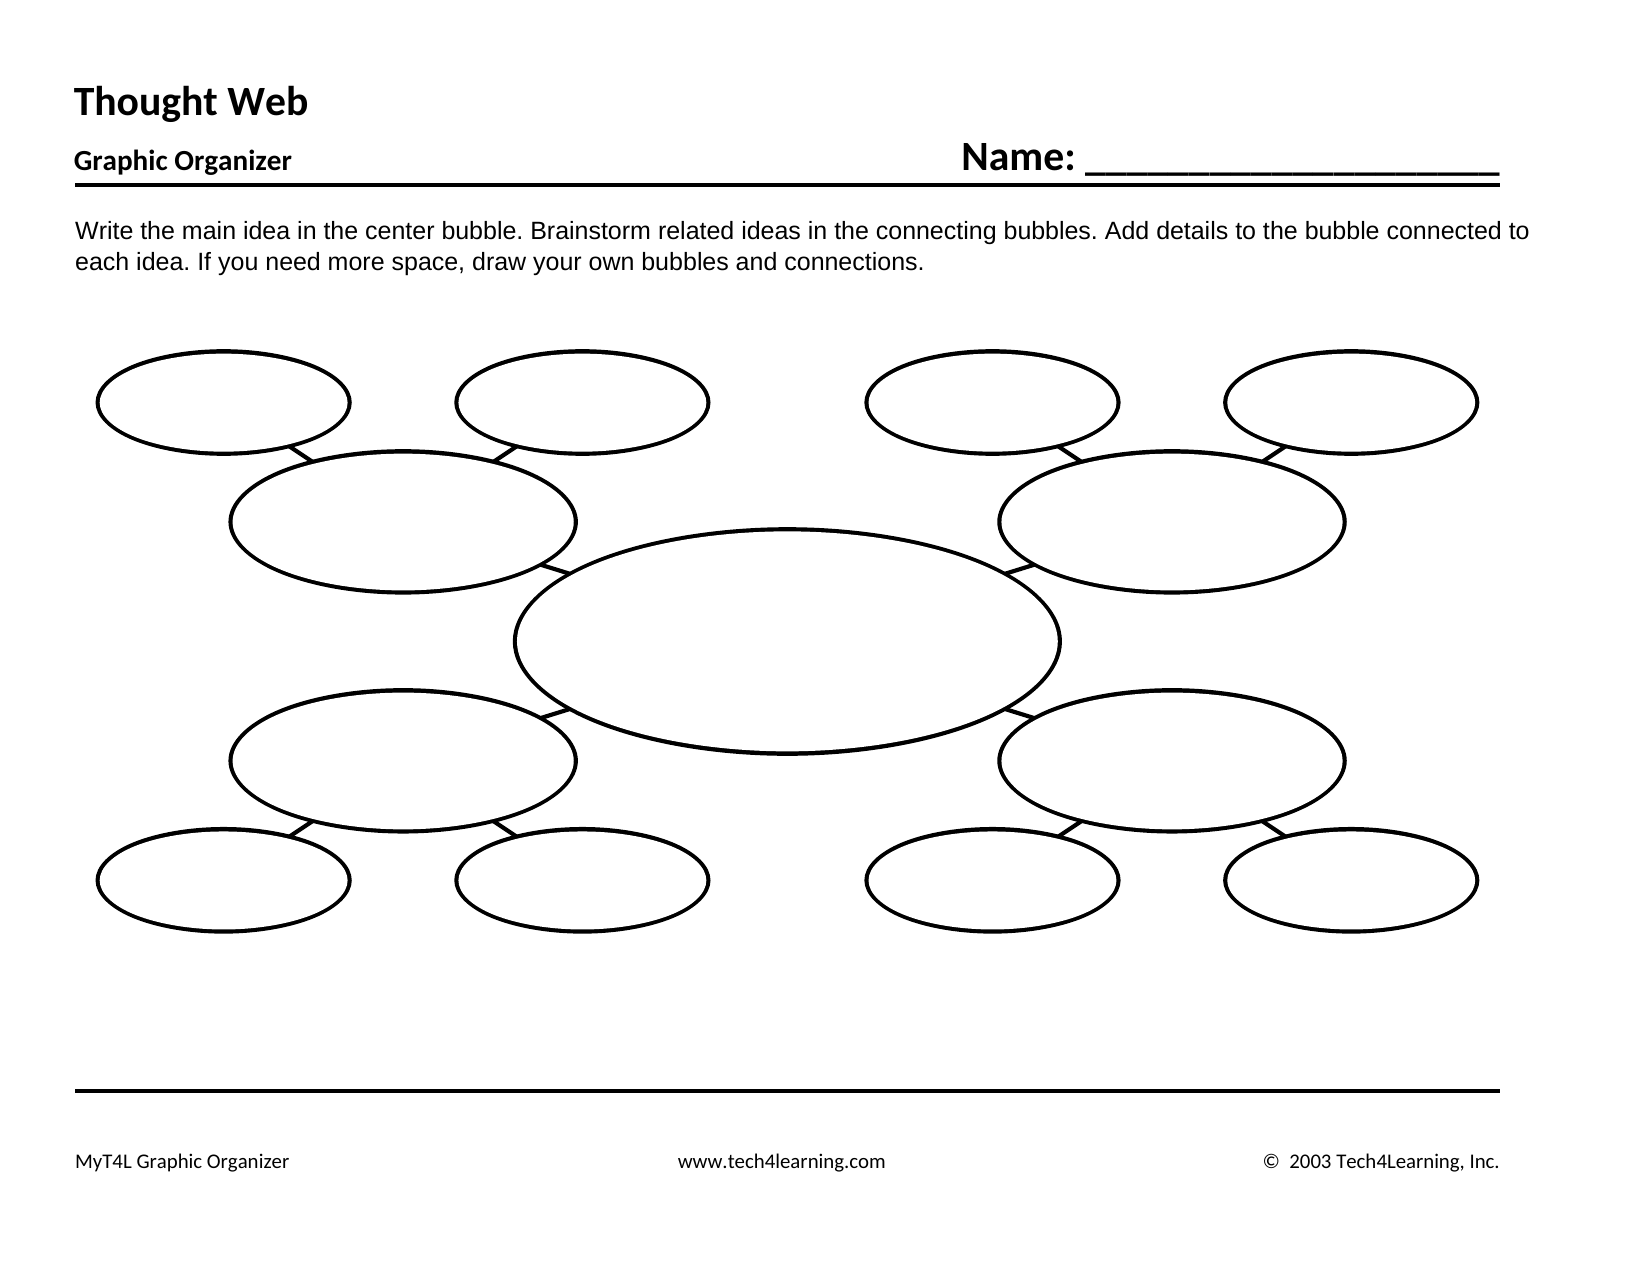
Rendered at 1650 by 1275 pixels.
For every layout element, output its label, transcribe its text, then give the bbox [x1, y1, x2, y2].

text Write the main idea in the center bubble. Brainstorm related ideas in the connecting bubbles. Add details to the bubble connected to each idea. If you need more space, draw your own bubbles and connections. [75, 185, 1575, 276]
text MyT4L Graphic Organizer www.tech4learning.com © 2003 Tech4Learning, Inc. [75, 1148, 1575, 1174]
text Graphic Organizer Name: ____________________ [73, 130, 1575, 181]
text Thought Web [73, 75, 1575, 126]
